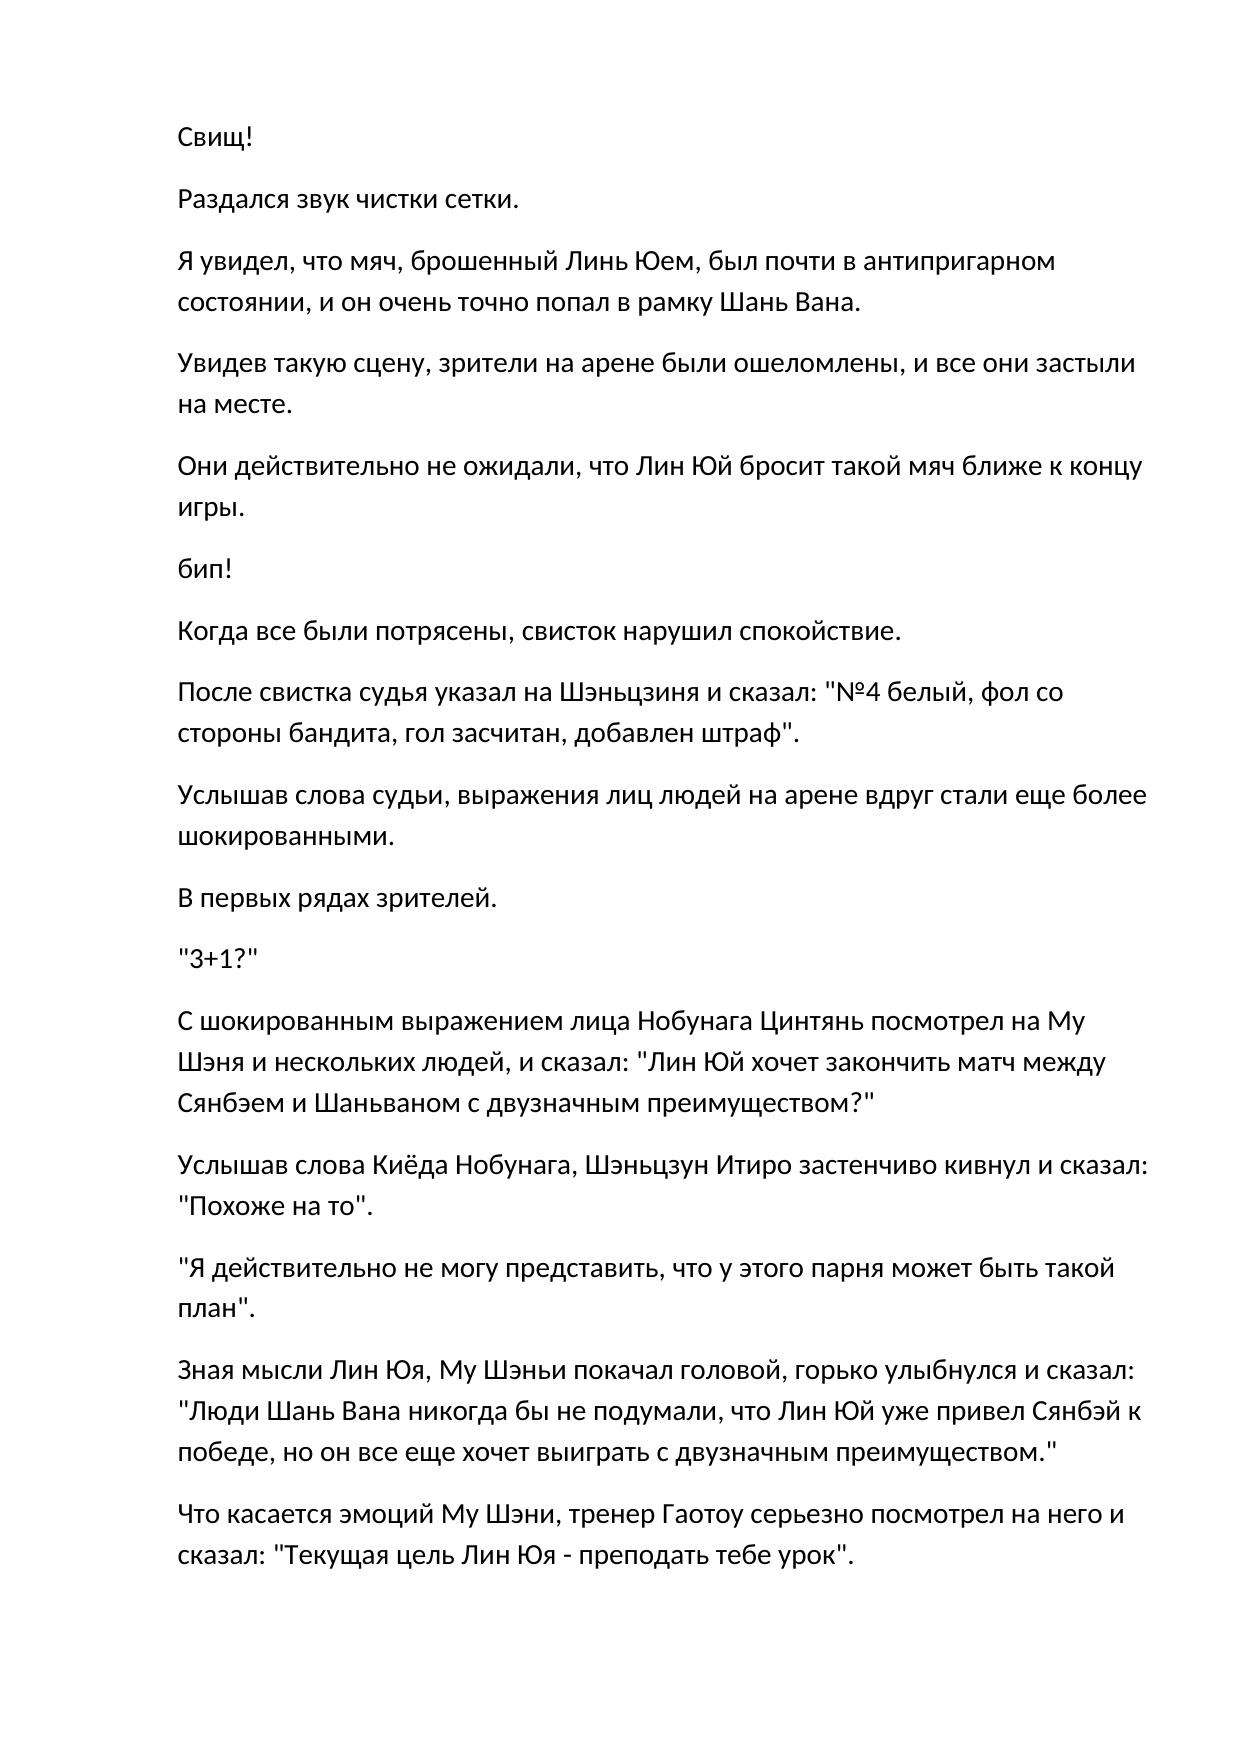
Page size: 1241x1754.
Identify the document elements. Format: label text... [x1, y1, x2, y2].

text Свищ! [177, 118, 1152, 154]
text Раздался звук чистки сетки. [177, 180, 1152, 216]
text Услышав слова судьи, выражения лиц людей на арене вдруг стали еще более шокированными. [177, 776, 1152, 853]
text Они действительно не ожидали, что Лин Юй бросит такой мяч ближе к концу игры. [177, 447, 1152, 524]
text С шокированным выражением лица Нобунага Цинтянь посмотрел на Му Шэня и нескольких людей, и сказал: "Лин Юй хочет закончить матч между Сянбэем и Шаньваном с двузначным преимуществом?" [177, 1002, 1152, 1120]
text "3+1?" [177, 941, 1152, 976]
text Увидев такую сцену, зрители на арене были ошеломлены, и все они застыли на месте. [177, 344, 1152, 421]
text В первых рядах зрителей. [177, 879, 1152, 914]
text Я увидел, что мяч, брошенный Линь Юем, был почти в антипригарном состоянии, и он очень точно попал в рамку Шань Вана. [177, 242, 1152, 318]
text Что касается эмоций Му Шэни, тренер Гаотоу серьезно посмотрел на него и сказал: "Текущая цель Лин Юя - преподать тебе урок". [177, 1495, 1152, 1572]
text После свистка судья указал на Шэньцзиня и сказал: "№4 белый, фол со стороны бандита, гол засчитан, добавлен штраф". [177, 673, 1152, 750]
text Когда все были потрясены, свисток нарушил спокойствие. [177, 612, 1152, 647]
text Зная мысли Лин Юя, Му Шэньи покачал головой, горько улыбнулся и сказал: "Люди Шань Вана никогда бы не подумали, что Лин Юй уже привел Сянбэй к победе, но он все еще хочет выиграть с двузначным преимуществом." [177, 1351, 1152, 1469]
text Услышав слова Киёда Нобунага, Шэньцзун Итиро застенчиво кивнул и сказал: "Похоже на то". [177, 1146, 1152, 1222]
text бип! [177, 550, 1152, 585]
text "Я действительно не могу представить, что у этого парня может быть такой план". [177, 1249, 1152, 1325]
